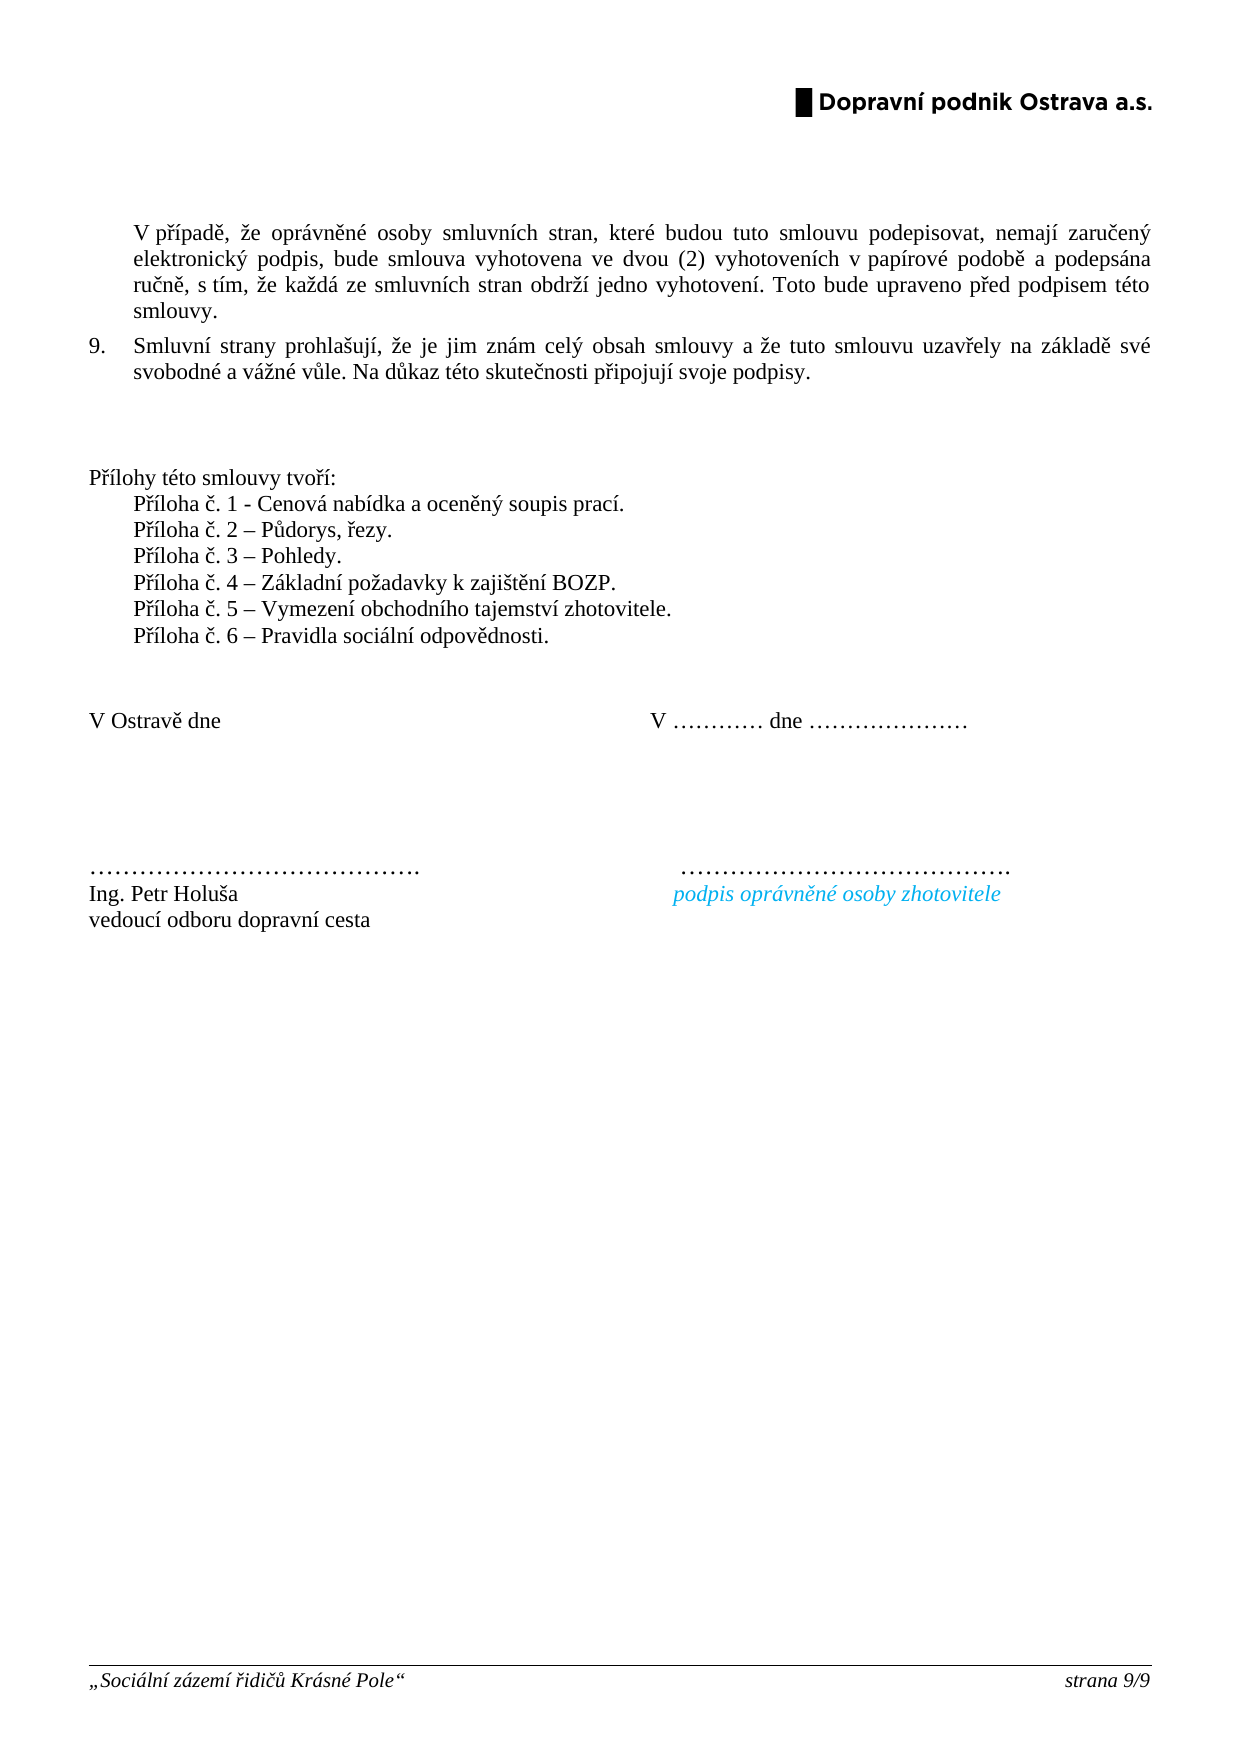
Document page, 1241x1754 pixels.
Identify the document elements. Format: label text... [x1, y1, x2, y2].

text V Ostravě dne V ………… dne ………………… [89, 707, 1152, 733]
text Ing. Petr Holuša podpis oprávněné osoby zhotovitele [89, 880, 1152, 906]
text Přílohy této smlouvy tvoří: [89, 463, 1152, 490]
text Příloha č. 3 – Pohledy. [133, 543, 1152, 569]
text Příloha č. 1 - Cenová nabídka a oceněný soupis prací. [133, 490, 1152, 516]
text vedoucí odboru dopravní cesta [89, 906, 1152, 933]
text Příloha č. 4 – Základní požadavky k zajištění BOZP. [133, 569, 1152, 595]
text V případě, že oprávněné osoby smluvních stran, které budou tuto smlouvu podepisovat, nemají zaručený elektronický podpis, bude smlouva vyhotovena ve dvou (2) vyhotoveních v papírové podobě a podepsána ručně, s tím, že každá ze smluvních stran obdrží jedno vyhotovení. Toto bude upraveno před podpisem této smlouvy. [133, 218, 1152, 324]
text Příloha č. 5 – Vymezení obchodního tajemství zhotovitele. [133, 595, 1152, 622]
list Smluvní strany prohlašují, že je jim znám celý obsah smlouvy a že tuto smlouvu uzavřely na základě své svobodné a vážné vůle. Na důkaz této skutečnosti připojují svoje podpisy. [89, 332, 1152, 384]
text Příloha č. 2 – Půdorys, řezy. [133, 516, 1152, 543]
text Příloha č. 6 – Pravidla sociální odpovědnosti. [133, 622, 1152, 648]
picture [795, 88, 1152, 117]
text …………………………………. …………………………………. [89, 851, 1152, 880]
